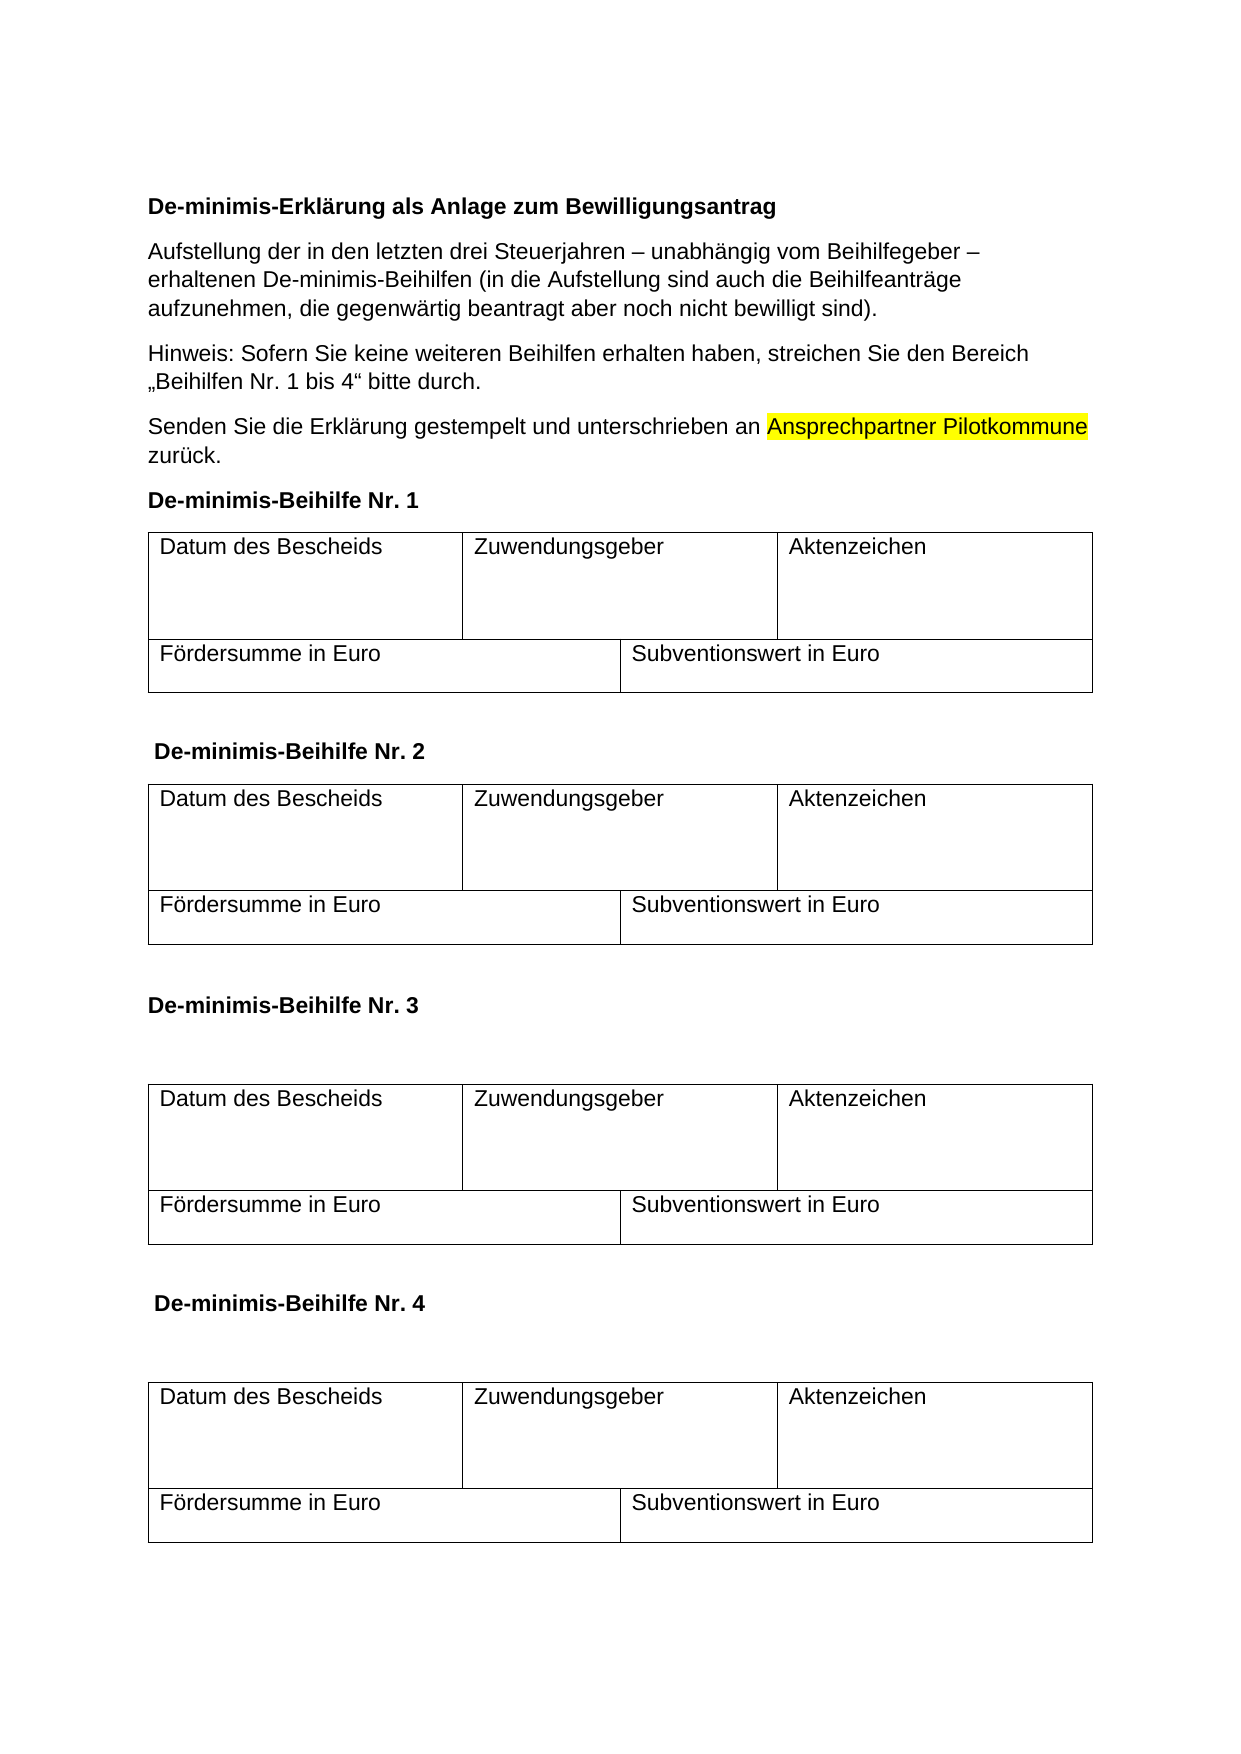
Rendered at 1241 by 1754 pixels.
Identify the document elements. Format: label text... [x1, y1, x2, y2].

table_header Datum des Bescheids [149, 785, 462, 890]
text De-minimis-Beihilfe Nr. 3 [148, 992, 1093, 1018]
text De-minimis-Beihilfe Nr. 2 [148, 738, 1093, 765]
table_header Zuwendungsgeber [463, 533, 777, 638]
text De-minimis-Beihilfe Nr. 4 [148, 1290, 1093, 1316]
table_cell Fördersumme in Euro [149, 891, 620, 944]
table_cell Fördersumme in Euro [149, 640, 620, 692]
table_header Zuwendungsgeber [463, 785, 777, 890]
table_cell Subventionswert in Euro [621, 1489, 1092, 1542]
table_header Datum des Bescheids [149, 1383, 462, 1488]
table_cell Fördersumme in Euro [149, 1191, 620, 1244]
table_cell Subventionswert in Euro [621, 1191, 1092, 1244]
table_header Aktenzeichen [778, 1383, 1092, 1488]
table_cell Subventionswert in Euro [621, 640, 1092, 692]
table_header Datum des Bescheids [149, 533, 462, 638]
table_cell Subventionswert in Euro [621, 891, 1092, 944]
table_header Aktenzeichen [778, 785, 1092, 890]
table_cell Fördersumme in Euro [149, 1489, 620, 1542]
text Aufstellung der in den letzten drei Steuerjahren – unabhängig vom Beihilfegeber – erhaltenen De-minimis-Beihilfen (in die Aufstellung sind auch die Beihilfeanträge aufzunehmen, die gegenwärtig beantragt aber noch nicht bewilligt sind). [148, 238, 1093, 321]
text Senden Sie die Erklärung gestempelt und unterschrieben an Ansprechpartner Pilotkommune zurück. [148, 413, 1093, 468]
text De-minimis-Beihilfe Nr. 1 [148, 487, 1093, 513]
table_header Zuwendungsgeber [463, 1085, 777, 1190]
table_header Aktenzeichen [778, 533, 1092, 638]
text De-minimis-Erklärung als Anlage zum Bewilligungsantrag [148, 193, 1093, 219]
text Hinweis: Sofern Sie keine weiteren Beihilfen erhalten haben, streichen Sie den Bereich „Beihilfen Nr. 1 bis 4“ bitte durch. [148, 340, 1093, 394]
table_header Aktenzeichen [778, 1085, 1092, 1190]
table_header Datum des Bescheids [149, 1085, 462, 1190]
table_header Zuwendungsgeber [463, 1383, 777, 1488]
